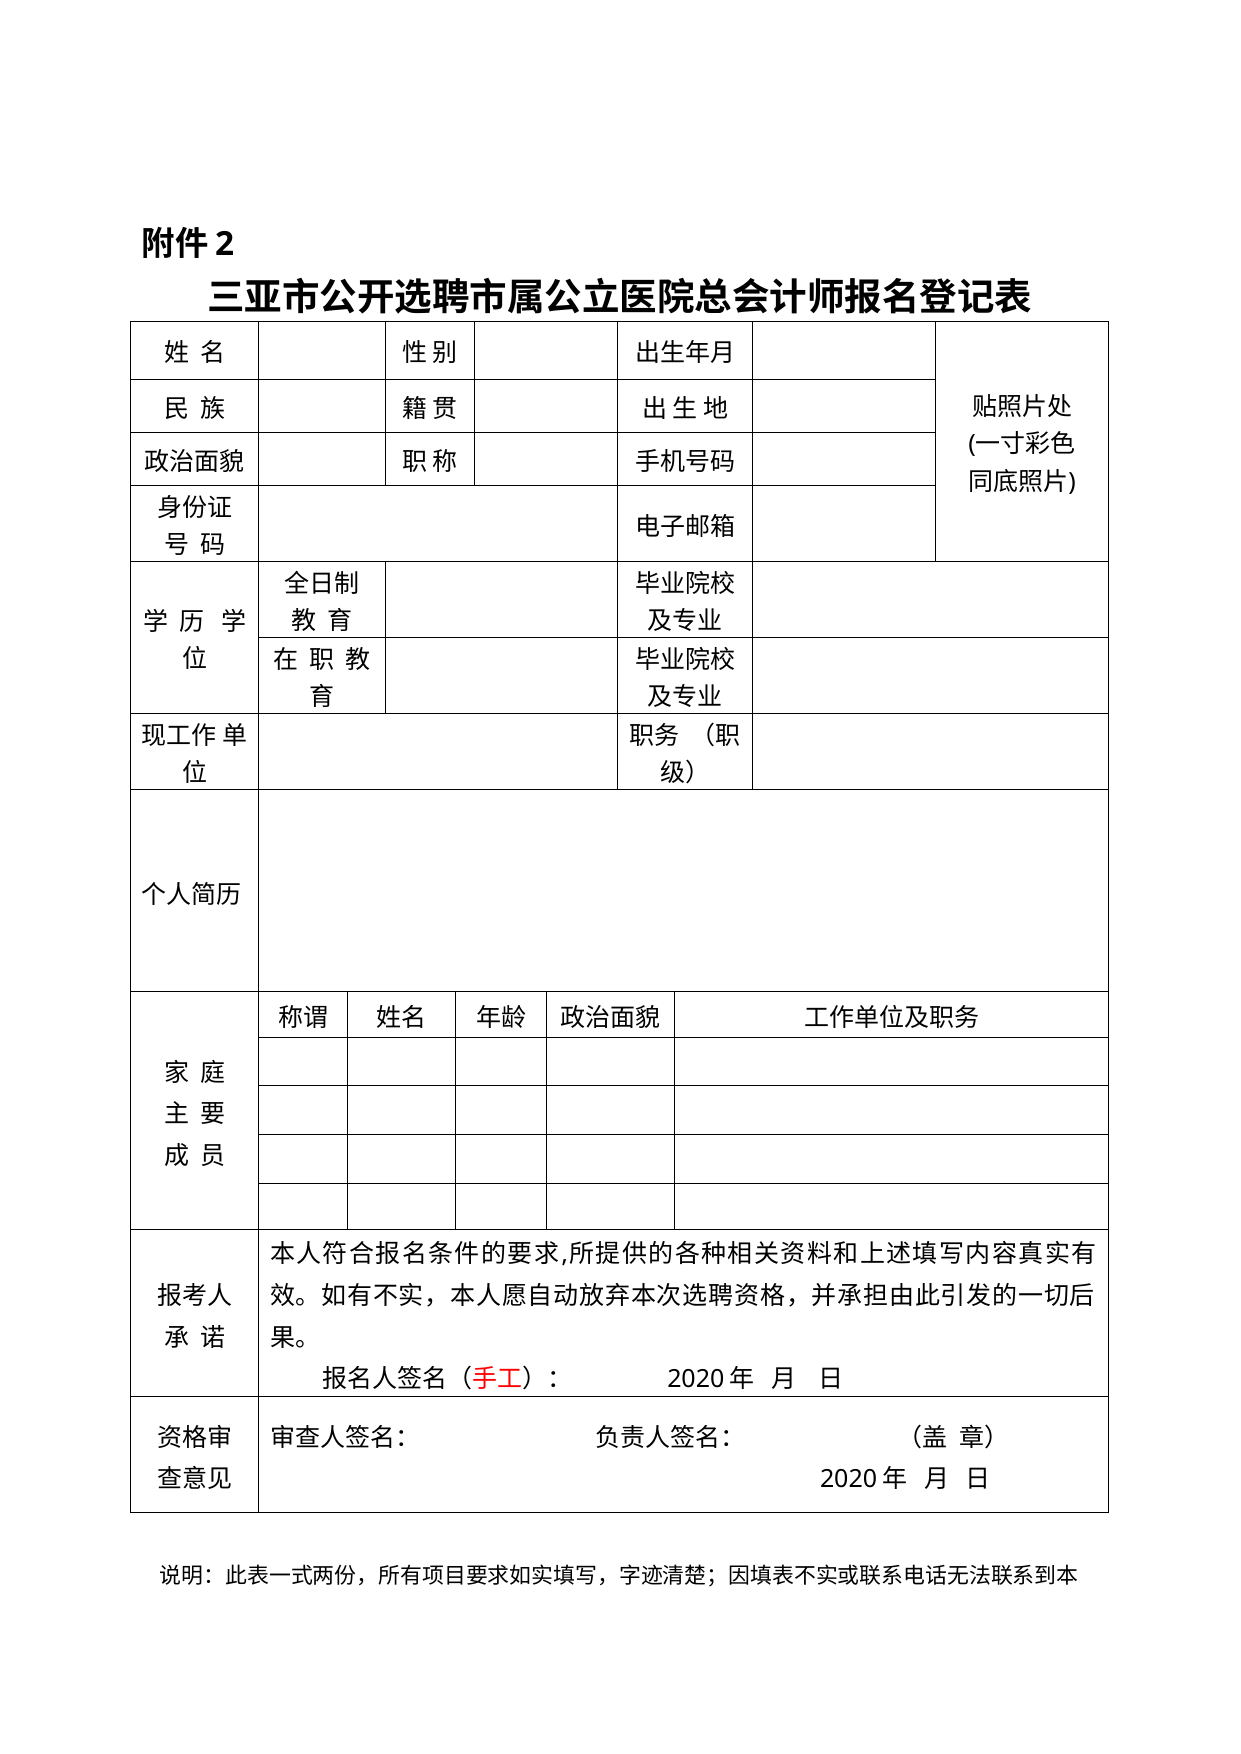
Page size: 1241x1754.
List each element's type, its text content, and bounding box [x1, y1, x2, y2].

table_cell 毕业院校及专业 [618, 562, 752, 637]
table_cell 籍 贯 [386, 380, 474, 432]
table_cell 出生年月 [618, 322, 752, 379]
table_cell [753, 380, 935, 432]
table_cell [675, 1038, 1108, 1085]
table_cell 年龄 [456, 992, 546, 1037]
table_cell 电子邮箱 [618, 486, 752, 561]
table_cell 家 庭 主 要 成 员 [131, 992, 258, 1228]
table_cell 报考人 承 诺 [131, 1230, 258, 1396]
table_cell [348, 1038, 455, 1085]
table_cell [456, 1038, 546, 1085]
table_cell [259, 380, 385, 432]
table_cell [456, 1184, 546, 1228]
table_cell [547, 1135, 674, 1182]
table_cell 在 职 教 育 [259, 638, 385, 713]
table_cell [386, 562, 617, 637]
table_cell [753, 322, 935, 379]
table_header 附件2 三亚市公开选聘市属公立医院总会计师报名登记表 [130, 213, 1108, 321]
table_cell [547, 1038, 674, 1085]
table_cell [259, 1135, 347, 1182]
table_cell [475, 380, 617, 432]
table_cell [547, 1086, 674, 1134]
table_cell [753, 714, 1108, 789]
table_cell 姓 名 [131, 322, 258, 379]
table_cell [475, 433, 617, 485]
table_cell 身份证 号 码 [131, 486, 258, 561]
table_cell 资格审 查意见 [131, 1397, 258, 1512]
table_cell [753, 562, 1108, 637]
table_cell 政治面貌 [547, 992, 674, 1037]
table_cell 民 族 [131, 380, 258, 432]
table_cell 本人符合报名条件的要求,所提供的各种相关资料和上述填写内容真实有效。如有不实，本人愿自动放弃本次选聘资格，并承担由此引发的一切后果。 报名人签名（手工）： 2020年 月 日 [259, 1230, 1108, 1396]
table_cell [348, 1184, 455, 1228]
table_cell [259, 1038, 347, 1085]
table_cell 称谓 [259, 992, 347, 1037]
table_cell 个人简历 [131, 790, 258, 991]
table_cell 贴照片处 (一寸彩色 同底照片) [936, 322, 1108, 561]
table_cell 性 别 [386, 322, 474, 379]
table_cell [259, 433, 385, 485]
table_cell 手机号码 [618, 433, 752, 485]
table_cell 工作单位及职务 [675, 992, 1108, 1037]
table_cell 出 生 地 [618, 380, 752, 432]
table_cell 政治面貌 [131, 433, 258, 485]
table_cell [259, 486, 617, 561]
table_cell [753, 638, 1108, 713]
table_cell 审查人签名： 负责人签名： （盖 章） 2020年 月 日 [259, 1397, 1108, 1512]
table_cell [348, 1135, 455, 1182]
table_cell [259, 790, 1108, 991]
table_cell 姓名 [348, 992, 455, 1037]
table_cell 全日制 教 育 [259, 562, 385, 637]
table_cell [259, 322, 385, 379]
table_cell 学 历 学 位 [131, 562, 258, 713]
table_cell [675, 1184, 1108, 1228]
table_cell [547, 1184, 674, 1228]
table_cell 毕业院校及专业 [618, 638, 752, 713]
table_cell [475, 322, 617, 379]
table_cell [456, 1135, 546, 1182]
table_cell [753, 486, 935, 561]
table_cell [456, 1086, 546, 1134]
table_cell [675, 1086, 1108, 1134]
table_cell [675, 1135, 1108, 1182]
table_cell 职 称 [386, 433, 474, 485]
table_cell [348, 1086, 455, 1134]
table_cell [753, 433, 935, 485]
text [159, 1513, 1081, 1597]
table_cell 现工作 单 位 [131, 714, 258, 789]
table_cell 职务 （职级） [618, 714, 752, 789]
table_cell [259, 714, 617, 789]
table_cell [259, 1086, 347, 1134]
table_cell [259, 1184, 347, 1228]
table_cell [386, 638, 617, 713]
